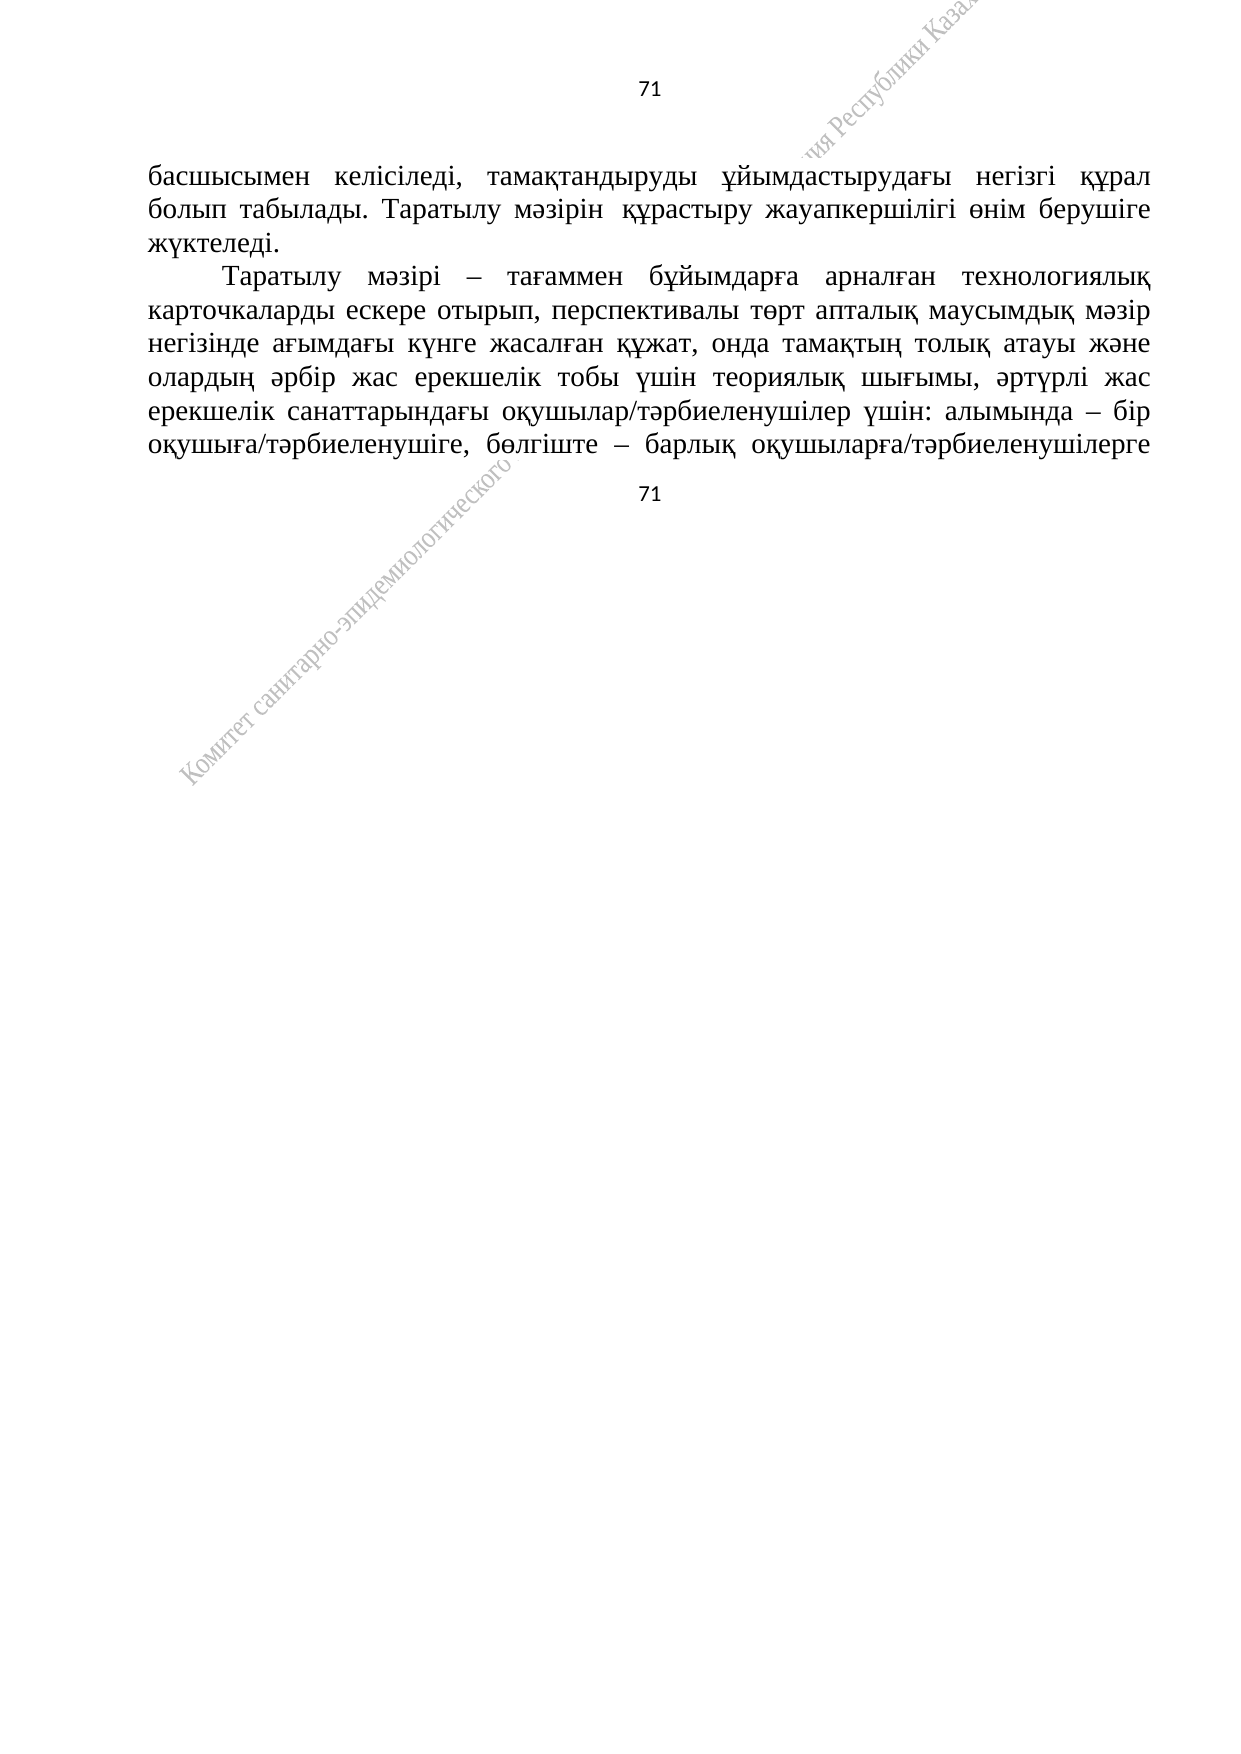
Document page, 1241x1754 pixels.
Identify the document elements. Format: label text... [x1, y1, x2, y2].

text Таратылу мәзірі – тағаммен бұйымдарға арналған технологиялық карточкаларды ескере отырып, перспективалы төрт апталық маусымдық мәзір негізінде ағымдағы күнге жасалған құжат, онда тамақтың толық атауы және олардың әрбір жас ерекшелік тобы үшін теориялық шығымы, әртүрлі жас ерекшелік санаттарындағы оқушылар/тәрбиеленушілер үшін: алымында – бір оқушыға/тәрбиеленушіге, бөлгіште – барлық оқушыларға/тәрбиеленушілерге порциялар саны, мәзірді орындау үшін қажетті азық-түлік саны (салмақ жалпы/нетто); [148, 258, 1152, 460]
text Өнім беруші бекітетін кү сайынғы таратылу мәзірі білім беру ұйымының басшысымен келісіледі, тамақтандыруды ұйымдастырудағы негізгі құрал болып табылады. Таратылу мәзірін құрастыру жауапкершілігі өнім берушіге жүктеледі. [148, 158, 1152, 258]
